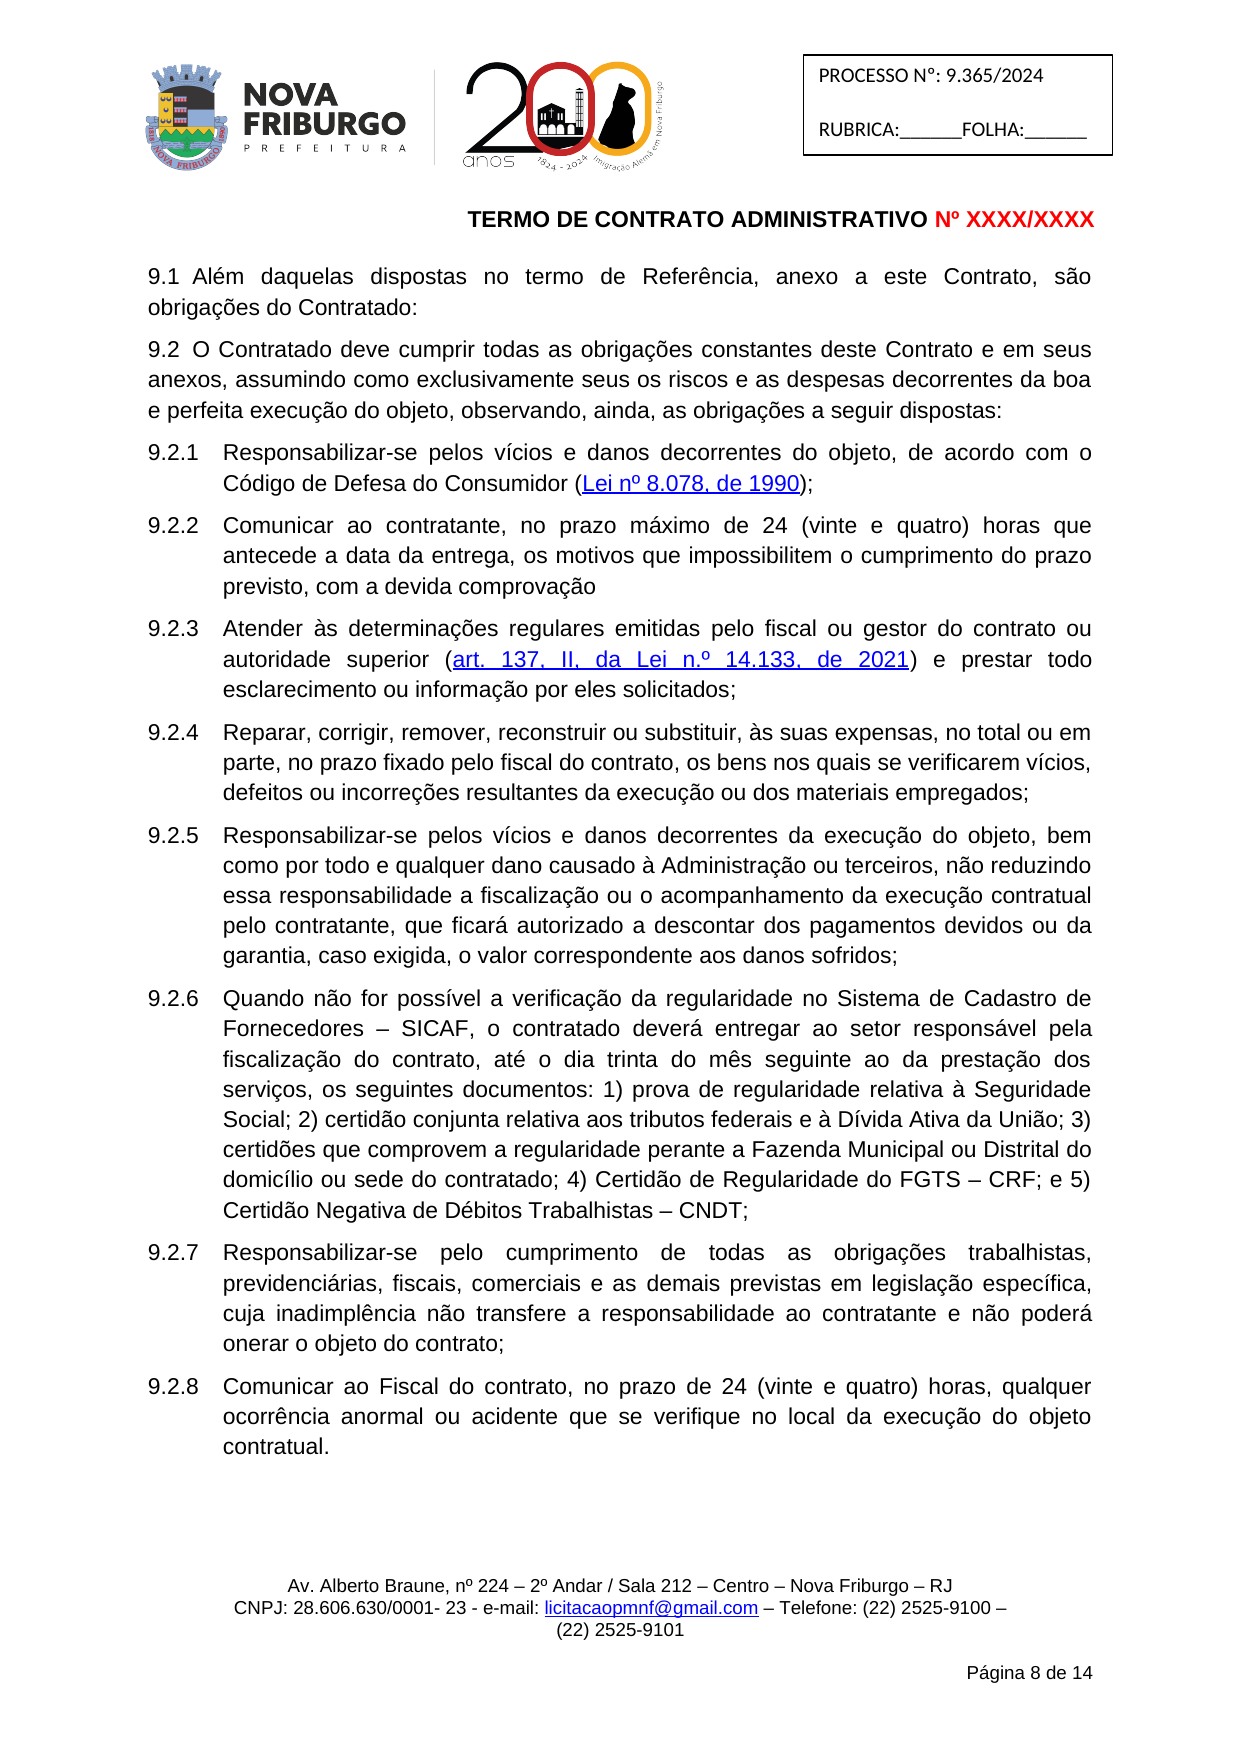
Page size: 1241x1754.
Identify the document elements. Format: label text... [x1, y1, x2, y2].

list Responsabilizar-se pelos vícios e danos decorrentes da execução do objeto, bem como por todo e qualquer dano causado à Administração ou terceiros, não reduzindo essa responsabilidade a fiscalização ou o acompanhamento da execução contratual pelo contratante, que ficará autorizado a descontar dos pagamentos devidos ou da garantia, caso exigida, o valor correspondente aos danos sofridos; [148, 822, 1092, 969]
list Quando não for possível a verificação da regularidade no Sistema de Cadastro de Fornecedores – SICAF, o contratado deverá entregar ao setor responsável pela fiscalização do contrato, até o dia trinta do mês seguinte ao da prestação dos serviços, os seguintes documentos: 1) prova de regularidade relativa à Seguridade Social; 2) certidão conjunta relativa aos tributos federais e à Dívida Ativa da União; 3) certidões que comprovem a regularidade perante a Fazenda Municipal ou Distrital do domicílio ou sede do contratado; 4) Certidão de Regularidade do FGTS – CRF; e 5) Certidão Negativa de Débitos Trabalhistas – CNDT; [148, 985, 1092, 1223]
list Atender às determinações regulares emitidas pelo fiscal ou gestor do contrato ou autoridade superior (art. 137, II, da Lei n.º 14.133, de 2021) e prestar todo esclarecimento ou informação por eles solicitados; [148, 615, 1092, 702]
list Além daquelas dispostas no termo de Referência, anexo a este Contrato, são obrigações do Contratado: [148, 263, 1092, 320]
list Comunicar ao Fiscal do contrato, no prazo de 24 (vinte e quatro) horas, qualquer ocorrência anormal ou acidente que se verifique no local da execução do objeto contratual. [148, 1373, 1092, 1459]
list Responsabilizar-se pelos vícios e danos decorrentes do objeto, de acordo com o Código de Defesa do Consumidor (Lei nº 8.078, de 1990); [148, 439, 1092, 496]
list Responsabilizar-se pelo cumprimento de todas as obrigações trabalhistas, previdenciárias, fiscais, comerciais e as demais previstas em legislação específica, cuja inadimplência não transfere a responsabilidade ao contratante e não poderá onerar o objeto do contrato; [148, 1239, 1092, 1356]
list Comunicar ao contratante, no prazo máximo de 24 (vinte e quatro) horas que antecede a data da entrega, os motivos que impossibilitem o cumprimento do prazo previsto, com a devida comprovação [148, 512, 1092, 599]
picture [118, 29, 695, 200]
list O Contratado deve cumprir todas as obrigações constantes deste Contrato e em seus anexos, assumindo como exclusivamente seus os riscos e as despesas decorrentes da boa e perfeita execução do objeto, observando, ainda, as obrigações a seguir dispostas: [148, 336, 1092, 423]
list Reparar, corrigir, remover, reconstruir ou substituir, às suas expensas, no total ou em parte, no prazo fixado pelo fiscal do contrato, os bens nos quais se verificarem vícios, defeitos ou incorreções resultantes da execução ou dos materiais empregados; [148, 718, 1092, 805]
